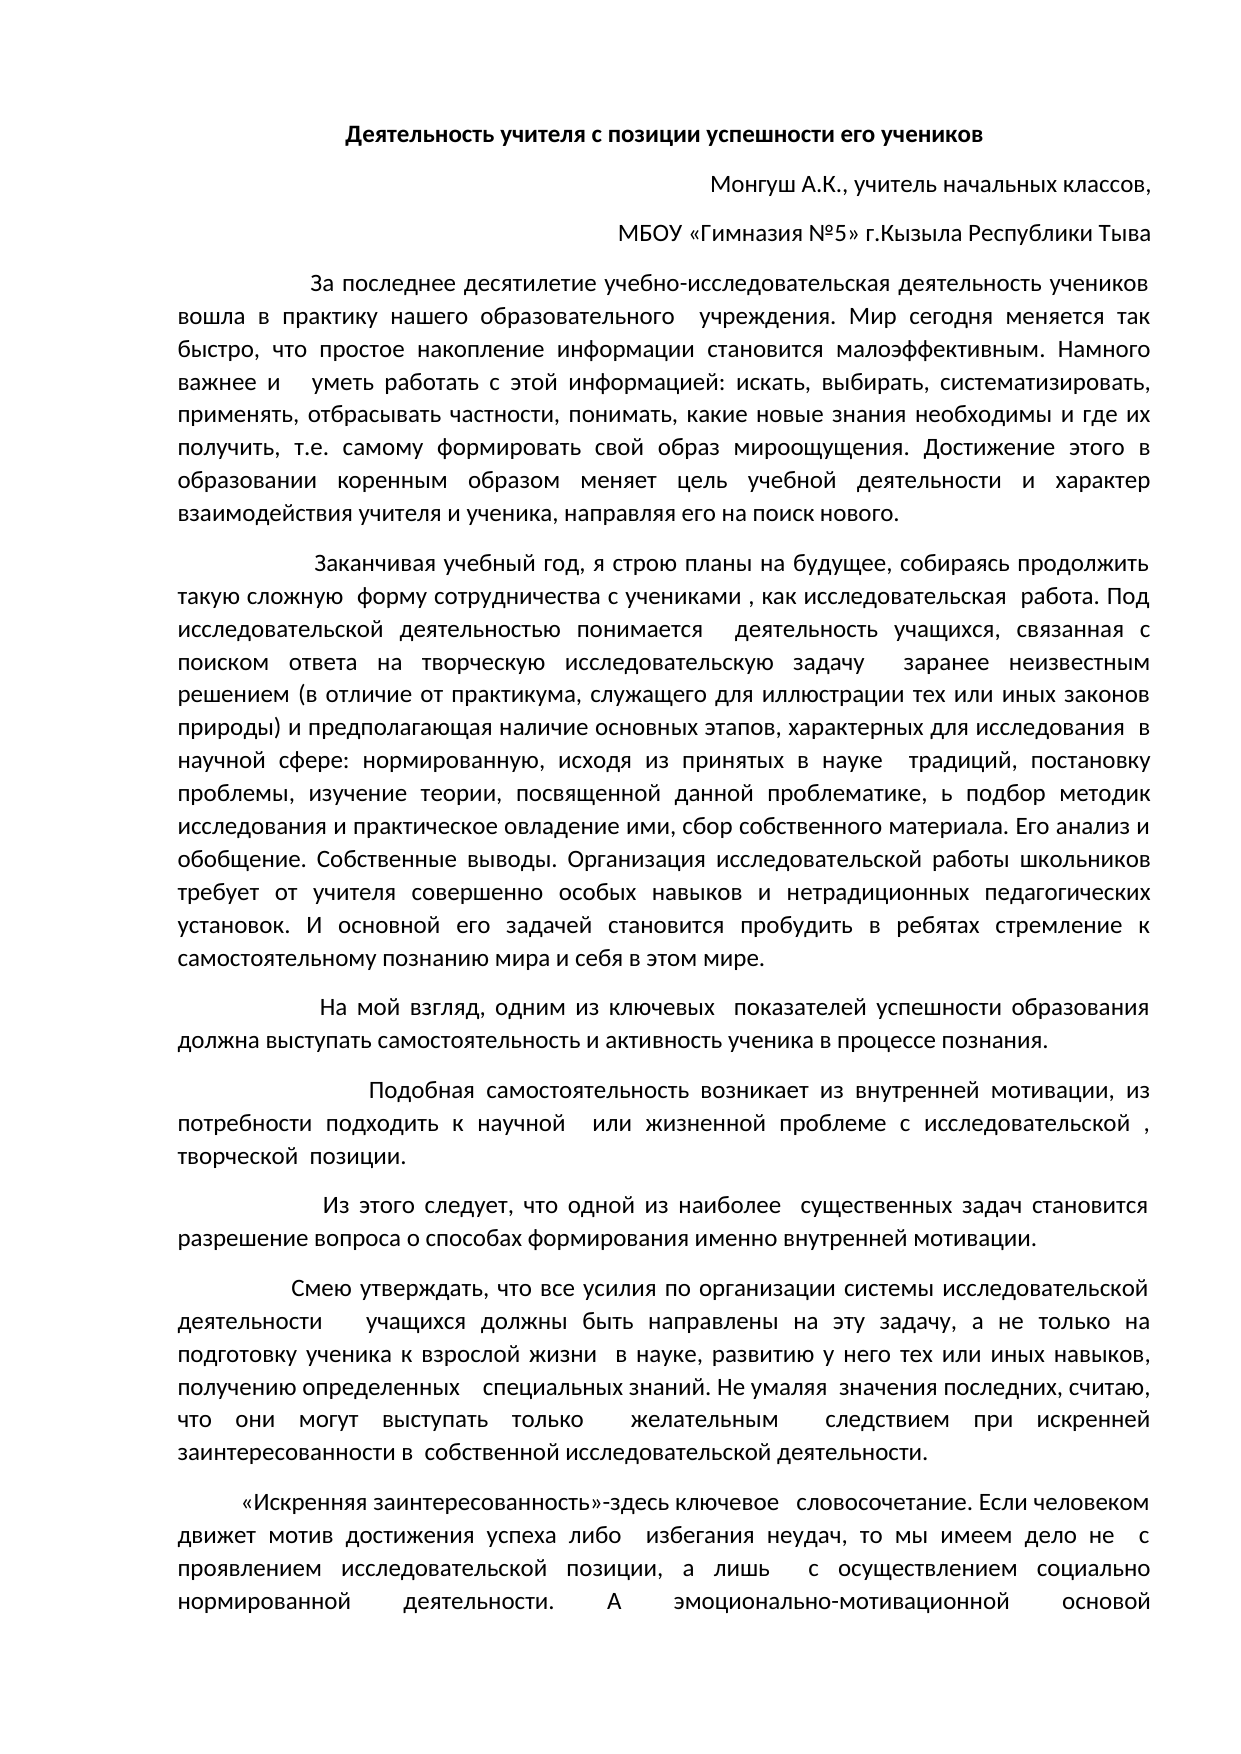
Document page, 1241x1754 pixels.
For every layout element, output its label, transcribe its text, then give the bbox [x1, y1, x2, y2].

text Деятельность учителя с позиции успешности его учеников [177, 118, 1152, 149]
text МБОУ «Гимназия №5» г.Кызыла Республики Тыва [177, 217, 1152, 248]
text Из этого следует, что одной из наиболее существенных задач становится разрешение вопроса о способах формирования именно внутренней мотивации. [177, 1189, 1152, 1253]
text Подобная самостоятельность возникает из внутренней мотивации, из потребности подходить к научной или жизненной проблеме с исследовательской , творческой позиции. [177, 1074, 1152, 1170]
text Заканчивая учебный год, я строю планы на будущее, собираясь продолжить такую сложную форму сотрудничества с учениками , как исследовательская работа. Под исследовательской деятельностью понимается деятельность учащихся, связанная с поиском ответа на творческую исследовательскую задачу заранее неизвестным решением (в отличие от практикума, служащего для иллюстрации тех или иных законов природы) и предполагающая наличие основных этапов, характерных для исследования в научной сфере: нормированную, исходя из принятых в науке традиций, постановку проблемы, изучение теории, посвященной данной проблематике, ь подбор методик исследования и практическое овладение ими, сбор собственного материала. Его анализ и обобщение. Собственные выводы. Организация исследовательской работы школьников требует от учителя совершенно особых навыков и нетрадиционных педагогических установок. И основной его задачей становится пробудить в ребятах стремление к самостоятельному познанию мира и себя в этом мире. [177, 547, 1152, 972]
text За последнее десятилетие учебно-исследовательская деятельность учеников вошла в практику нашего образовательного учреждения. Мир сегодня меняется так быстро, что простое накопление информации становится малоэффективным. Намного важнее и уметь работать с этой информацией: искать, выбирать, систематизировать, применять, отбрасывать частности, понимать, какие новые знания необходимы и где их получить, т.е. самому формировать свой образ мироощущения. Достижение этого в образовании коренным образом меняет цель учебной деятельности и характер взаимодействия учителя и ученика, направляя его на поиск нового. [177, 267, 1152, 528]
text На мой взгляд, одним из ключевых показателей успешности образования должна выступать самостоятельность и активность ученика в процессе познания. [177, 991, 1152, 1055]
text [177, 1486, 1152, 1615]
text Монгуш А.К., учитель начальных классов, [177, 168, 1152, 198]
text Смею утверждать, что все усилия по организации системы исследовательской деятельности учащихся должны быть направлены на эту задачу, а не только на подготовку ученика к взрослой жизни в науке, развитию у него тех или иных навыков, получению определенных специальных знаний. Не умаляя значения последних, считаю, что они могут выступать только желательным следствием при искренней заинтересованности в собственной исследовательской деятельности. [177, 1272, 1152, 1467]
